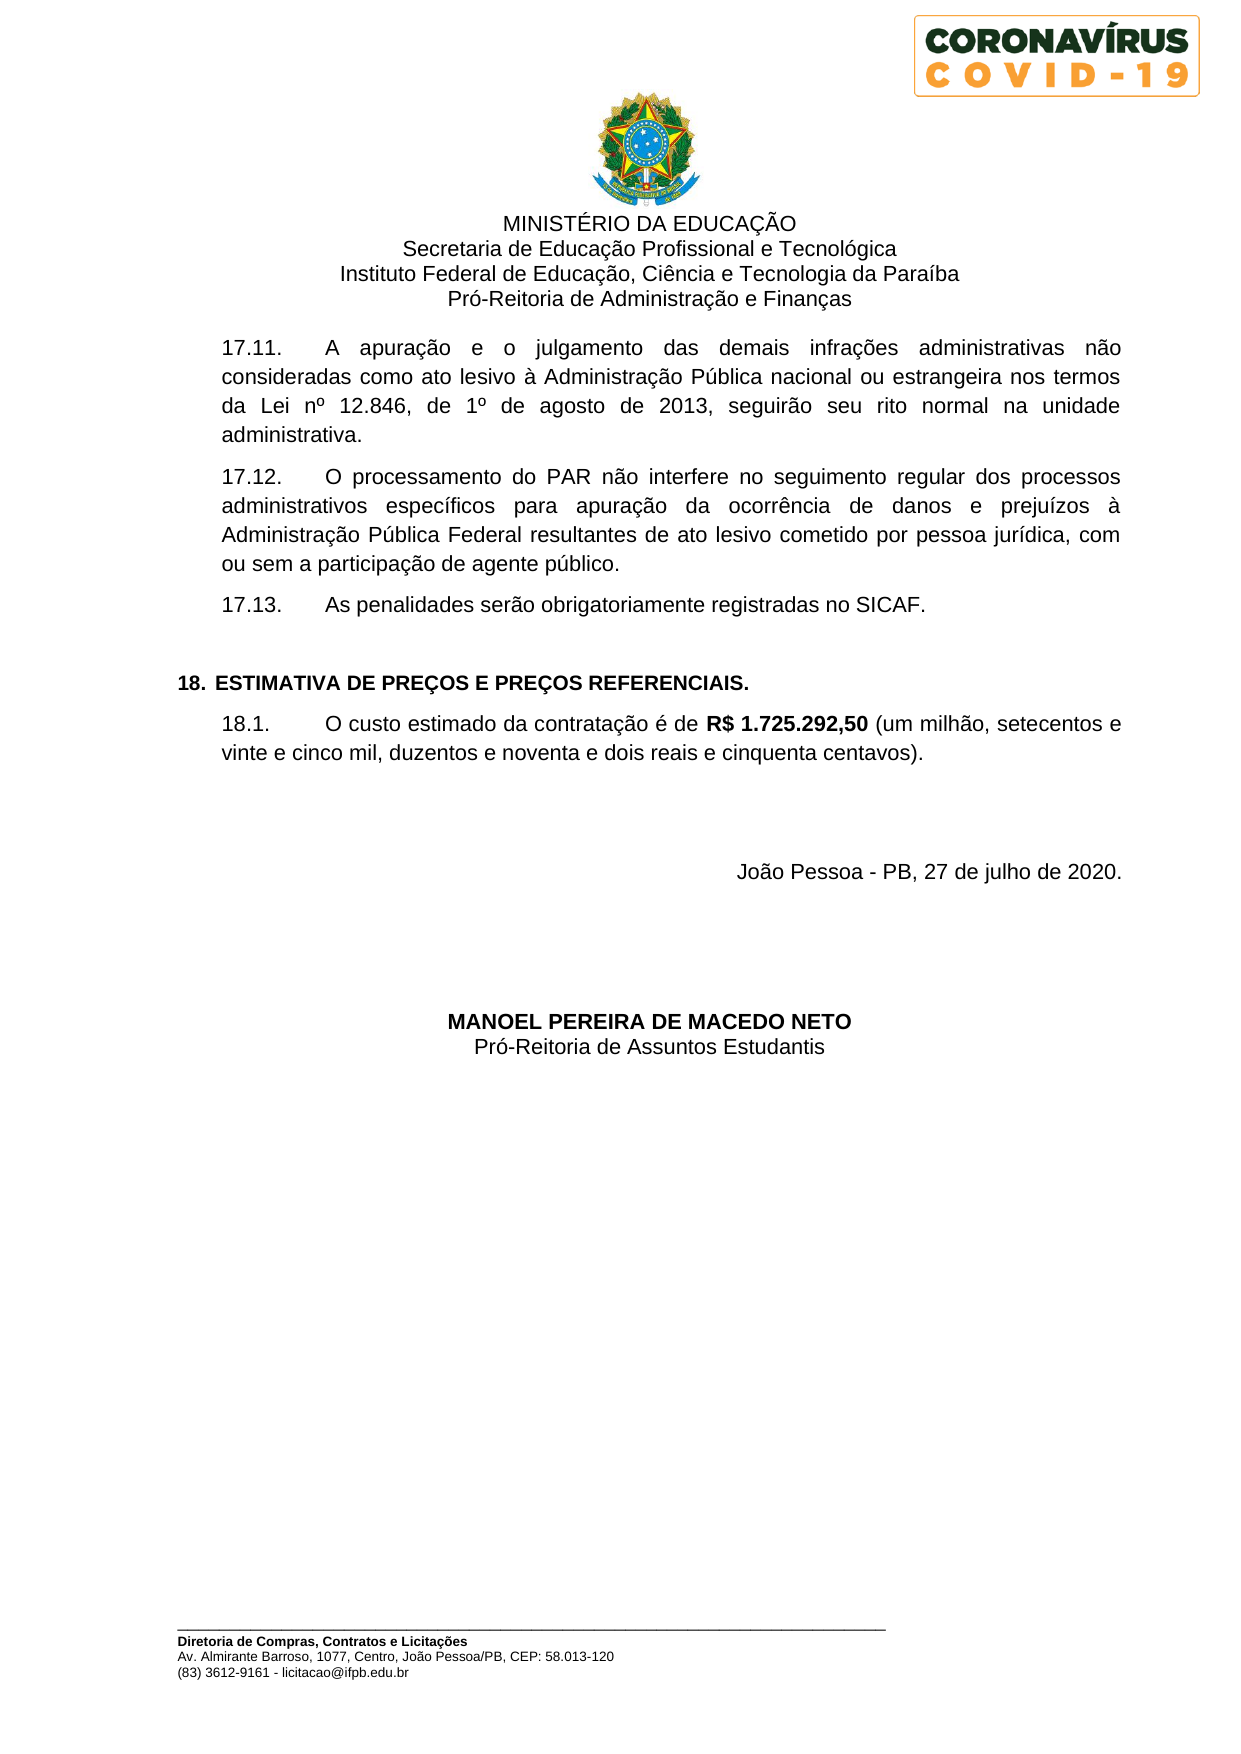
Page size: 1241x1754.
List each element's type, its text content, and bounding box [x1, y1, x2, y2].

text ESTIMATIVA DE PREÇOS E PREÇOS REFERENCIAIS. [177, 671, 1122, 695]
list O custo estimado da contratação é de R$ 1.725.292,50 (um milhão, setecentos e vinte e cinco mil, duzentos e noventa e dois reais e cinquenta centavos). [221, 711, 1122, 765]
text MANOEL PEREIRA DE MACEDO NETO [177, 1009, 1122, 1034]
list A apuração e o julgamento das demais infrações administrativas não consideradas como ato lesivo à Administração Pública nacional ou estrangeira nos termos da Lei nº 12.846, de 1º de agosto de 2013, seguirão seu rito normal na unidade administrativa. [221, 335, 1122, 447]
list O processamento do PAR não interfere no seguimento regular dos processos administrativos específicos para apuração da ocorrência de danos e prejuízos à Administração Pública Federal resultantes de ato lesivo cometido por pessoa jurídica, com ou sem a participação de agente público. [221, 464, 1122, 576]
picture [911, 12, 1202, 99]
list As penalidades serão obrigatoriamente registradas no SICAF. [221, 592, 1122, 617]
text João Pessoa - PB, 27 de julho de 2020. [295, 859, 1122, 884]
picture [588, 89, 704, 209]
text Pró-Reitoria de Assuntos Estudantis [177, 1034, 1122, 1059]
